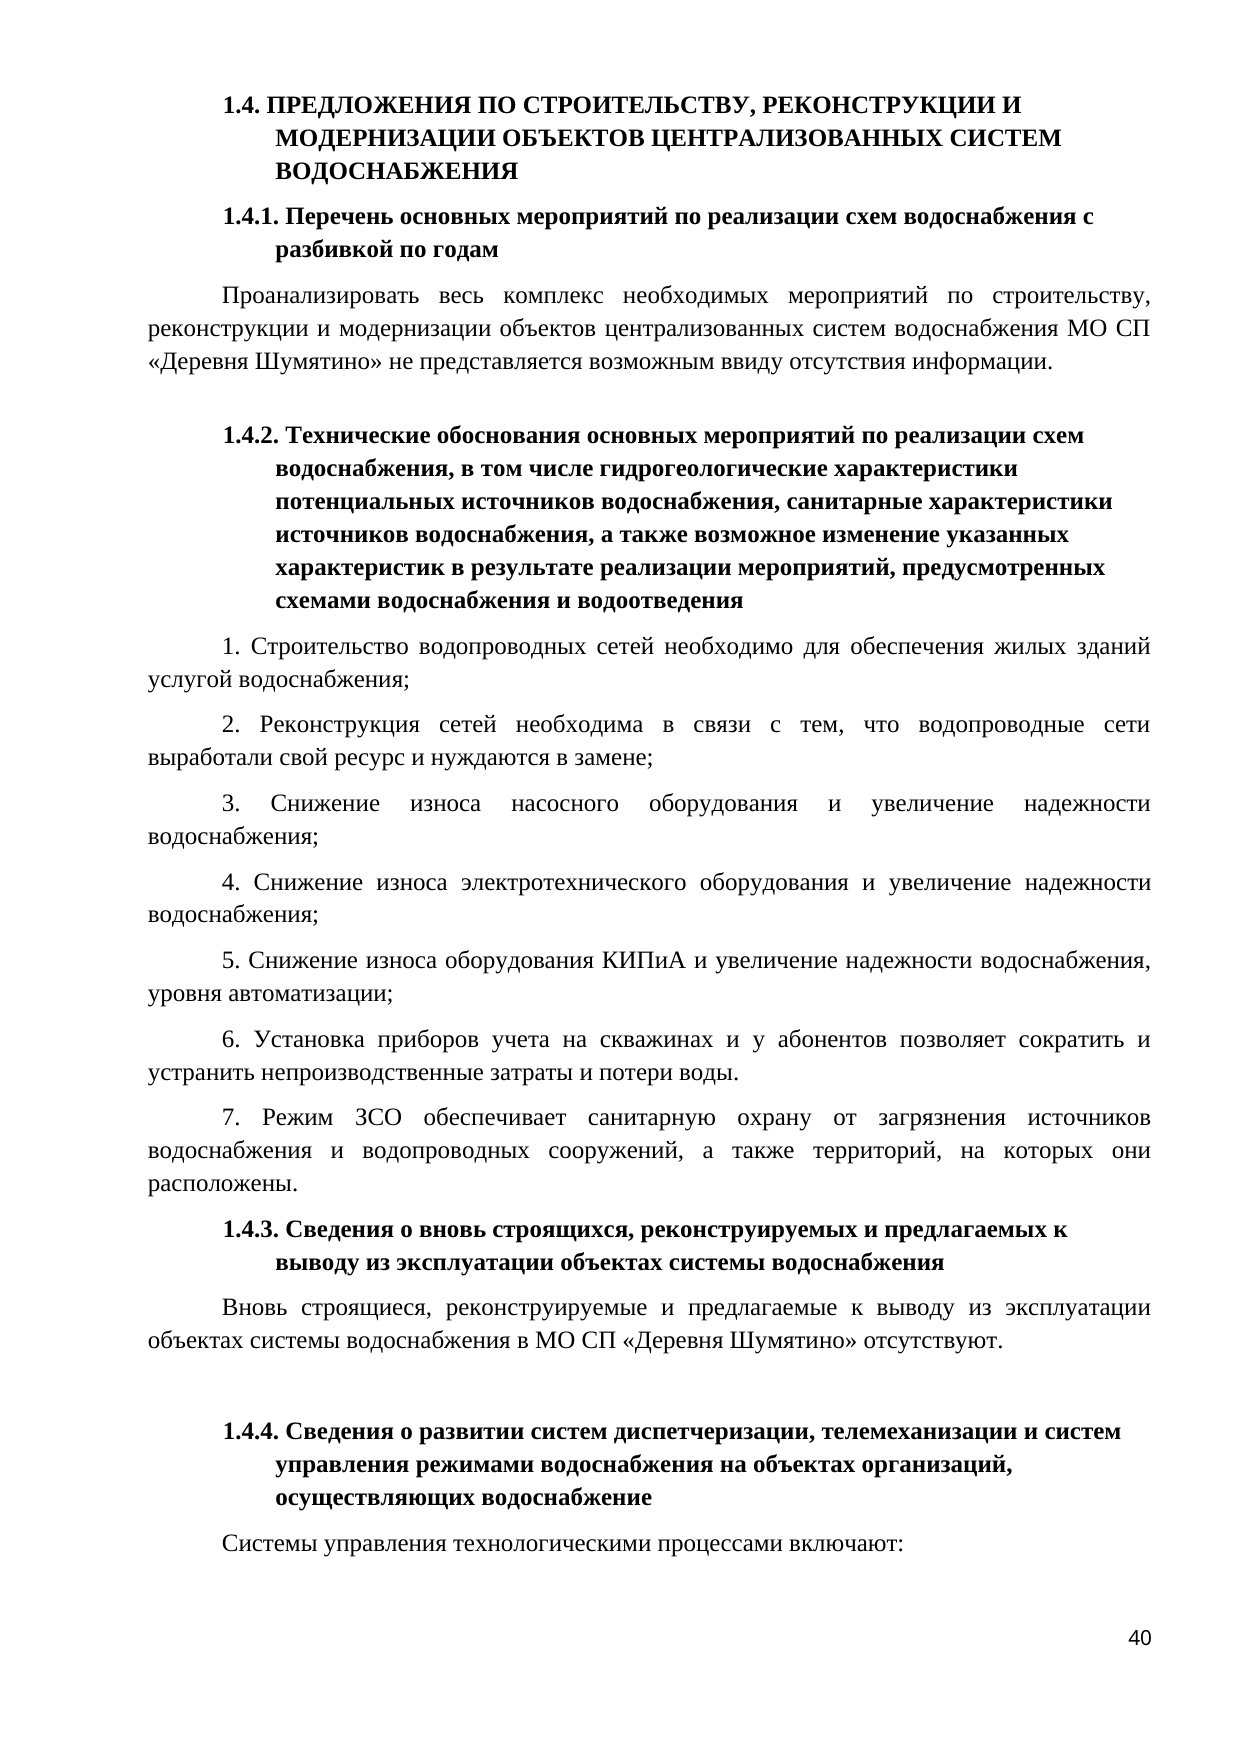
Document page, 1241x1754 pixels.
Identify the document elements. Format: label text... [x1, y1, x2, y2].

text 7. Режим ЗСО обеспечивает санитарную охрану от загрязнения источников водоснабжения и водопроводных сооружений, а также территорий, на которых они расположены. [148, 1102, 1152, 1197]
text 3. Снижение износа насосного оборудования и увеличение надежности водоснабжения; [148, 788, 1152, 850]
list 1.4. ПРЕДЛОЖЕНИЯ ПО СТРОИТЕЛЬСТВУ, РЕКОНСТРУКЦИИ И МОДЕРНИЗАЦИИ ОБЪЕКТОВ ЦЕНТРАЛИЗОВАННЫХ СИСТЕМ ВОДОСНАБЖЕНИЯ [223, 90, 1152, 185]
text Вновь строящиеся, реконструируемые и предлагаемые к выводу из эксплуатации объектах системы водоснабжения в МО СП «Деревня Шумятино» отсутствуют. [148, 1292, 1152, 1354]
text Проанализировать весь комплекс необходимых мероприятий по строительству, реконструкции и модернизации объектов централизованных систем водоснабжения МО СП «Деревня Шумятино» не представляется возможным ввиду отсутствия информации. [148, 280, 1152, 375]
text 2. Реконструкция сетей необходима в связи с тем, что водопроводные сети выработали свой ресурс и нуждаются в замене; [148, 709, 1152, 771]
text Системы управления технологическими процессами включают: [148, 1528, 1152, 1557]
text 4. Снижение износа электротехнического оборудования и увеличение надежности водоснабжения; [148, 867, 1152, 928]
text 1. Строительство водопроводных сетей необходимо для обеспечения жилых зданий услугой водоснабжения; [148, 631, 1152, 693]
list 1.4.3. Сведения о вновь строящихся, реконструируемых и предлагаемых к выводу из эксплуатации объектах системы водоснабжения [223, 1214, 1152, 1276]
list 1.4.4. Сведения о развитии систем диспетчеризации, телемеханизации и систем управления режимами водоснабжения на объектах организаций, осуществляющих водоснабжение [223, 1416, 1152, 1511]
list 1.4.2. Технические обоснования основных мероприятий по реализации схем водоснабжения, в том числе гидрогеологические характеристики потенциальных источников водоснабжения, санитарные характеристики источников водоснабжения, а также возможное изменение указанных характеристик в результате реализации мероприятий, предусмотренных схемами водоснабжения и водоотведения [223, 420, 1152, 614]
text 6. Установка приборов учета на скважинах и у абонентов позволяет сократить и устранить непроизводственные затраты и потери воды. [148, 1024, 1152, 1085]
text 5. Снижение износа оборудования КИПиА и увеличение надежности водоснабжения, уровня автоматизации; [148, 945, 1152, 1007]
list 1.4.1. Перечень основных мероприятий по реализации схем водоснабжения с разбивкой по годам [223, 201, 1152, 263]
